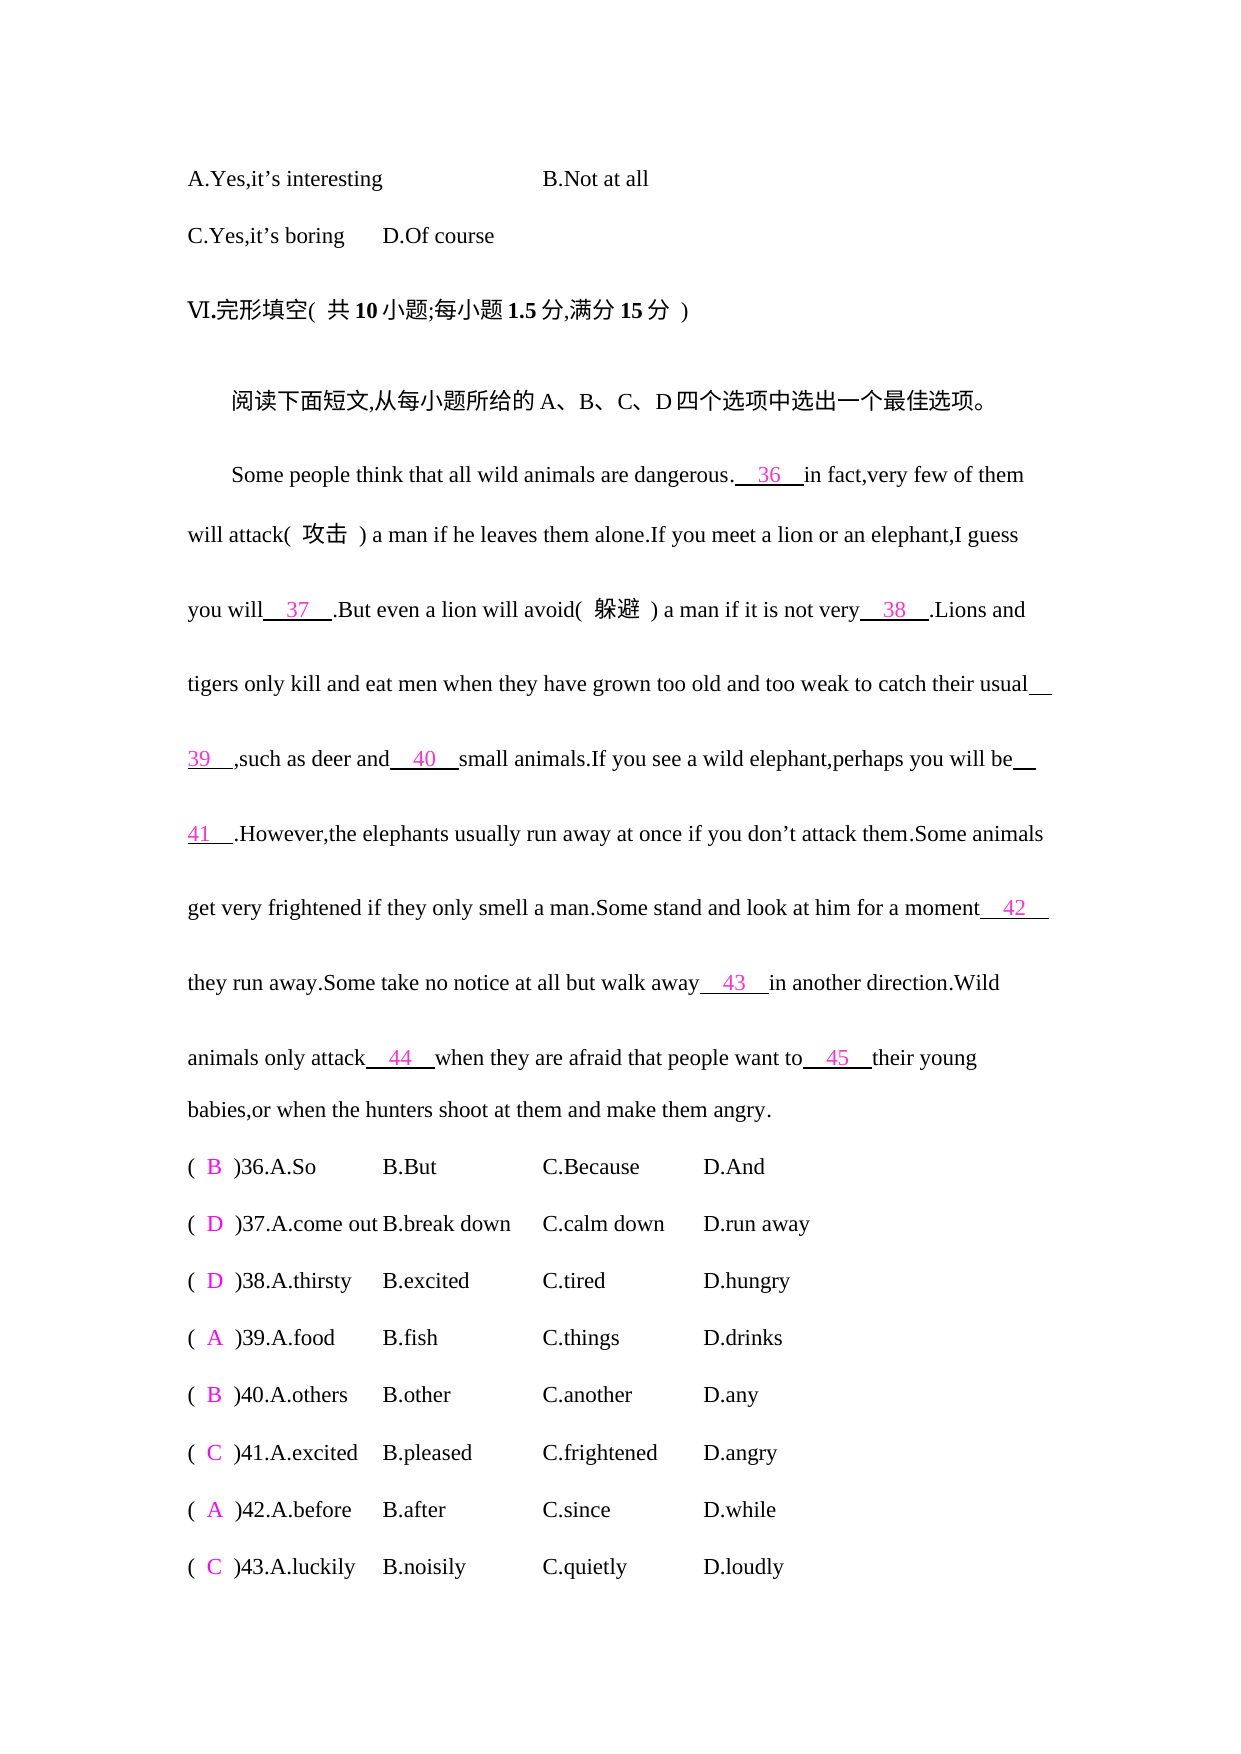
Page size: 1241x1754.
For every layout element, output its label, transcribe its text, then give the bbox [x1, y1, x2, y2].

text Some people think that all wild animals are dangerous. 36 in fact,very few of them will attack( 攻击 ) a man if he leaves them alone.If you meet a lion or an elephant,I guess you will 37 .But even a lion will avoid( 躲避 ) a man if it is not very 38 .Lions and tigers only kill and eat men when they have grown too old and too weak to catch their usual 39 ,such as deer and 40 small animals.If you see a wild elephant,perhaps you will be 41 .However,the elephants usually run away at once if you don’t attack them.Some animals get very frightened if they only smell a man.Some stand and look at him for a moment 42 they run away.Some take no notice at all but walk away 43 in another direction.Wild animals only attack 44 when they are afraid that people want to 45 their young babies,or when the hunters shoot at them and make them angry. [187, 458, 1053, 1125]
text ( A )39.A.food B.fish C.things D.drinks [187, 1321, 1053, 1354]
text ( A )42.A.before B.after C.since D.while [187, 1493, 1053, 1525]
text ( D )37.A.come out B.break down C.calm down D.run away [187, 1207, 1053, 1239]
text A.Yes,it’s interesting B.Not at all [187, 162, 1053, 194]
text C.Yes,it’s boring D.Of course [187, 219, 1053, 252]
text ( C )41.A.excited B.pleased C.frightened D.angry [187, 1436, 1053, 1468]
text ( D )38.A.thirsty B.excited C.tired D.hungry [187, 1264, 1053, 1297]
text ( B )40.A.others B.other C.another D.any [187, 1378, 1053, 1411]
text ( B )36.A.So B.But C.Because D.And [187, 1150, 1053, 1182]
text 阅读下面短文,从每小题所给的A、B、C、D四个选项中选出一个最佳选项。 [187, 367, 1053, 432]
text Ⅵ.完形填空( 共10小题;每小题1.5分,满分15分 ) [187, 276, 1053, 341]
text ( C )43.A.luckily B.noisily C.quietly D.loudly [187, 1550, 1053, 1583]
